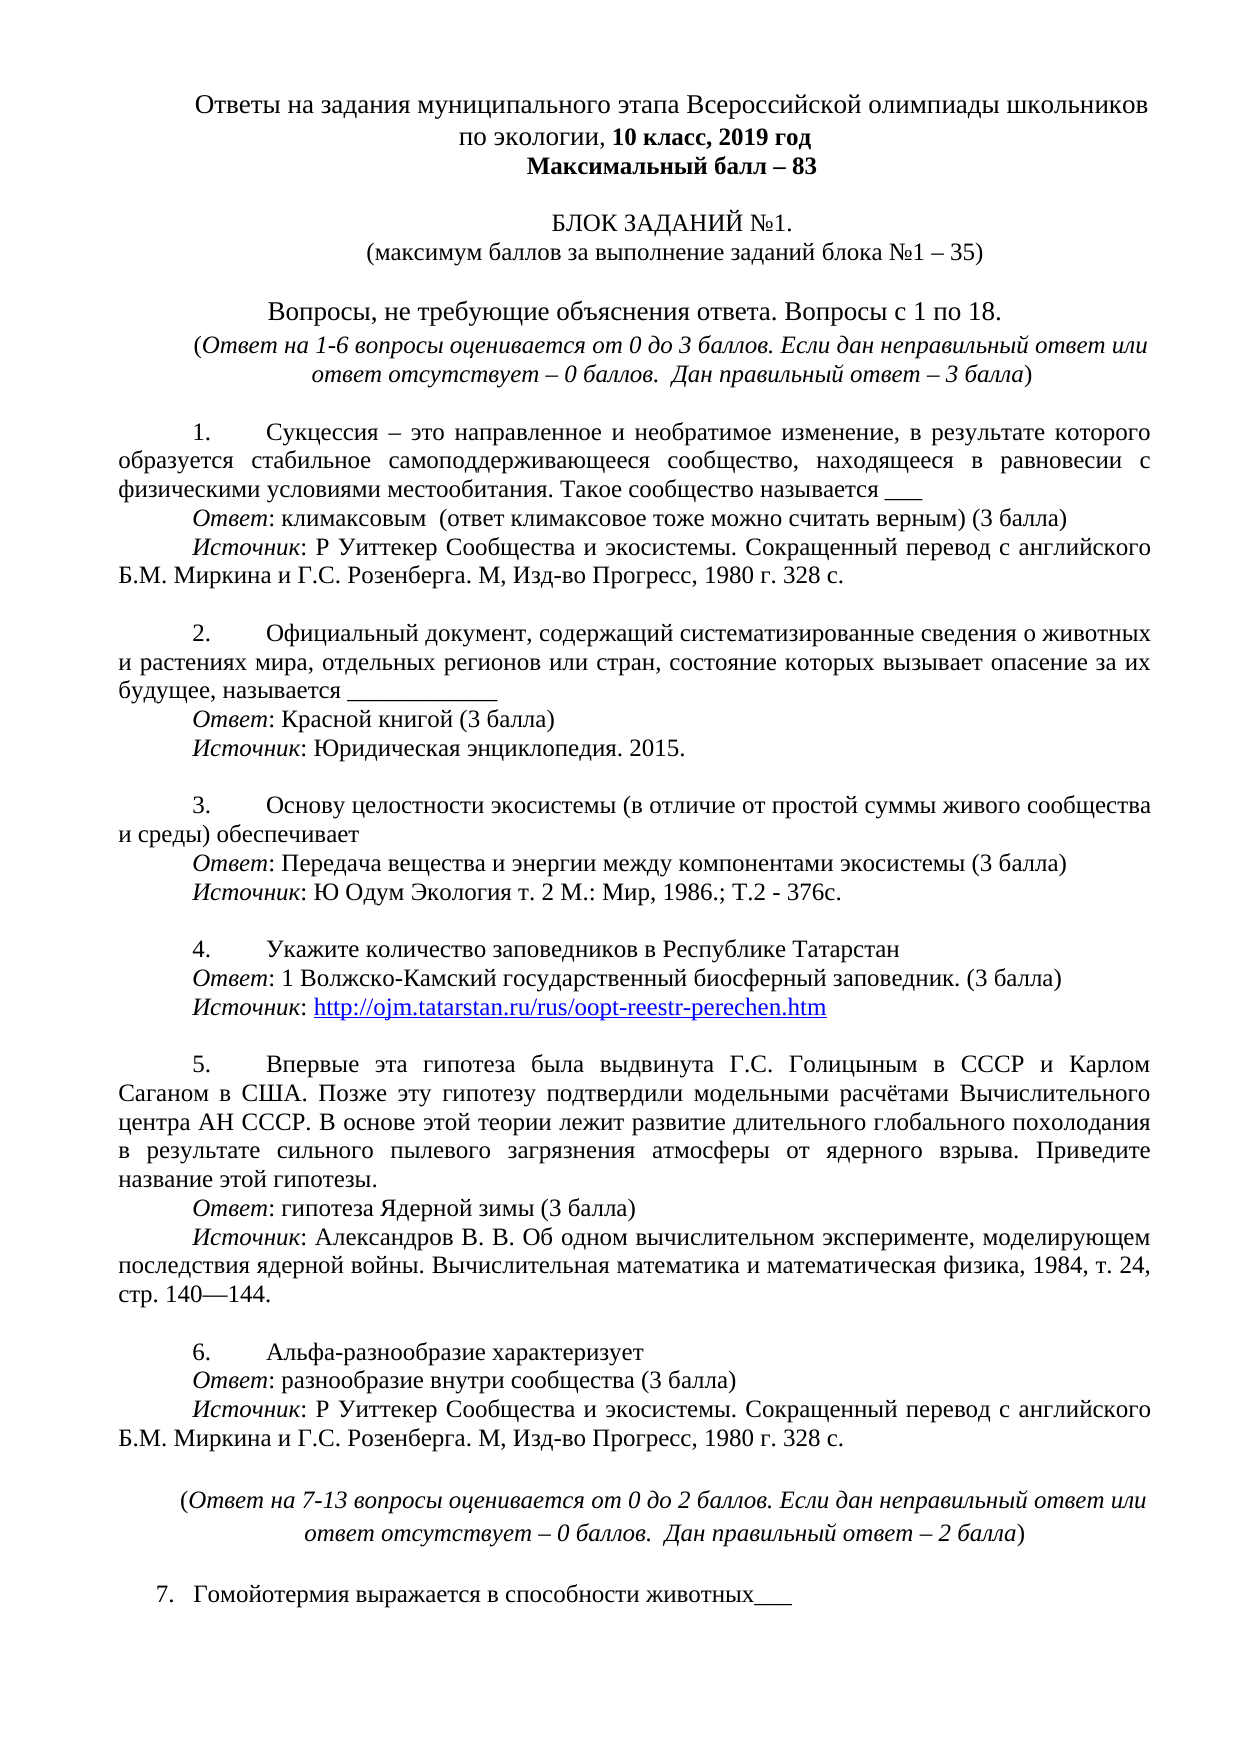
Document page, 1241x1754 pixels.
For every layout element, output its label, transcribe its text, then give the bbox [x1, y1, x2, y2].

list Альфа-разнообразие характеризует [118, 1337, 1152, 1365]
text (Ответ на 7-13 вопросы оценивается от 0 до 2 баллов. Если дан неправильный ответ или ответ отсутствует – 0 баллов. Дан правильный ответ – 2 балла) [177, 1485, 1152, 1546]
text (максимум баллов за выполнение заданий блока №1 – 35) [118, 237, 1152, 266]
text (Ответ на 1-6 вопросы оценивается от 0 до 3 баллов. Если дан неправильный ответ или ответ отсутствует – 0 баллов. Дан правильный ответ – 3 балла) [192, 330, 1152, 388]
text Источник: Р Уиттекер Сообщества и экосистемы. Сокращенный перевод с английского Б.М. Миркина и Г.С. Розенберга. М, Изд-во Прогресс, 1980 г. 328 с. [118, 532, 1152, 589]
text Вопросы, не требующие объяснения ответа. Вопросы с 1 по 18. [118, 295, 1152, 326]
text Ответ: Передача вещества и энергии между компонентами экосистемы (3 балла) [118, 848, 1152, 877]
list Официальный документ, содержащий систематизированные сведения о животных и растениях мира, отдельных регионов или стран, состояние которых вызывает опасение за их будущее, называется ____________ [118, 618, 1152, 704]
text Источник: Александров В. В. Об одном вычислительном эксперименте, моделирующем последствия ядерной войны. Вычислительная математика и математическая физика, 1984, т. 24, стр. 140—144. [118, 1222, 1152, 1308]
text Источник: http://ojm.tatarstan.ru/rus/oopt-reestr-perechen.htm [118, 992, 1152, 1020]
text Ответ: разнообразие внутри сообщества (3 балла) [118, 1365, 1152, 1394]
text Максимальный балл – 83 [118, 151, 1152, 180]
text Ответ: 1 Волжско-Камский государственный биосферный заповедник. (3 балла) [118, 963, 1152, 992]
text Ответ: Красной книгой (3 балла) [118, 704, 1152, 733]
list Сукцессия – это направленное и необратимое изменение, в результате которого образуется стабильное самоподдерживающееся сообщество, находящееся в равновесии с физическими условиями местообитания. Такое сообщество называется ___ [118, 417, 1152, 503]
text Ответ: гипотеза Ядерной зимы (3 балла) [118, 1193, 1152, 1222]
text Источник: Р Уиттекер Сообщества и экосистемы. Сокращенный перевод с английского Б.М. Миркина и Г.С. Розенберга. М, Изд-во Прогресс, 1980 г. 328 с. [118, 1394, 1152, 1452]
text Ответ: климаксовым (ответ климаксовое тоже можно считать верным) (3 балла) [118, 503, 1152, 532]
list Впервые эта гипотеза была выдвинута Г.С. Голицыным в СССР и Карлом Саганом в США. Позже эту гипотезу подтвердили модельными расчётами Вычислительного центра АН СССР. В основе этой теории лежит развитие длительного глобального похолодания в результате сильного пылевого загрязнения атмосферы от ядерного взрыва. Приведите название этой гипотезы. [118, 1049, 1152, 1193]
text БЛОК ЗАДАНИЙ №1. [118, 208, 1152, 237]
text Источник: Юридическая энциклопедия. 2015. [118, 733, 1152, 762]
list Укажите количество заповедников в Республике Татарстан [118, 934, 1152, 963]
list Гомойотермия выражается в способности животных___ [156, 1579, 1152, 1608]
text Ответы на задания муниципального этапа Всероссийской олимпиады школьников по экологии, 10 класс, 2019 год [118, 89, 1152, 151]
list Основу целостности экосистемы (в отличие от простой суммы живого сообщества и среды) обеспечивает [118, 790, 1152, 848]
text Источник: Ю Одум Экология т. 2 М.: Мир, 1986.; Т.2 - 376с. [118, 877, 1152, 905]
